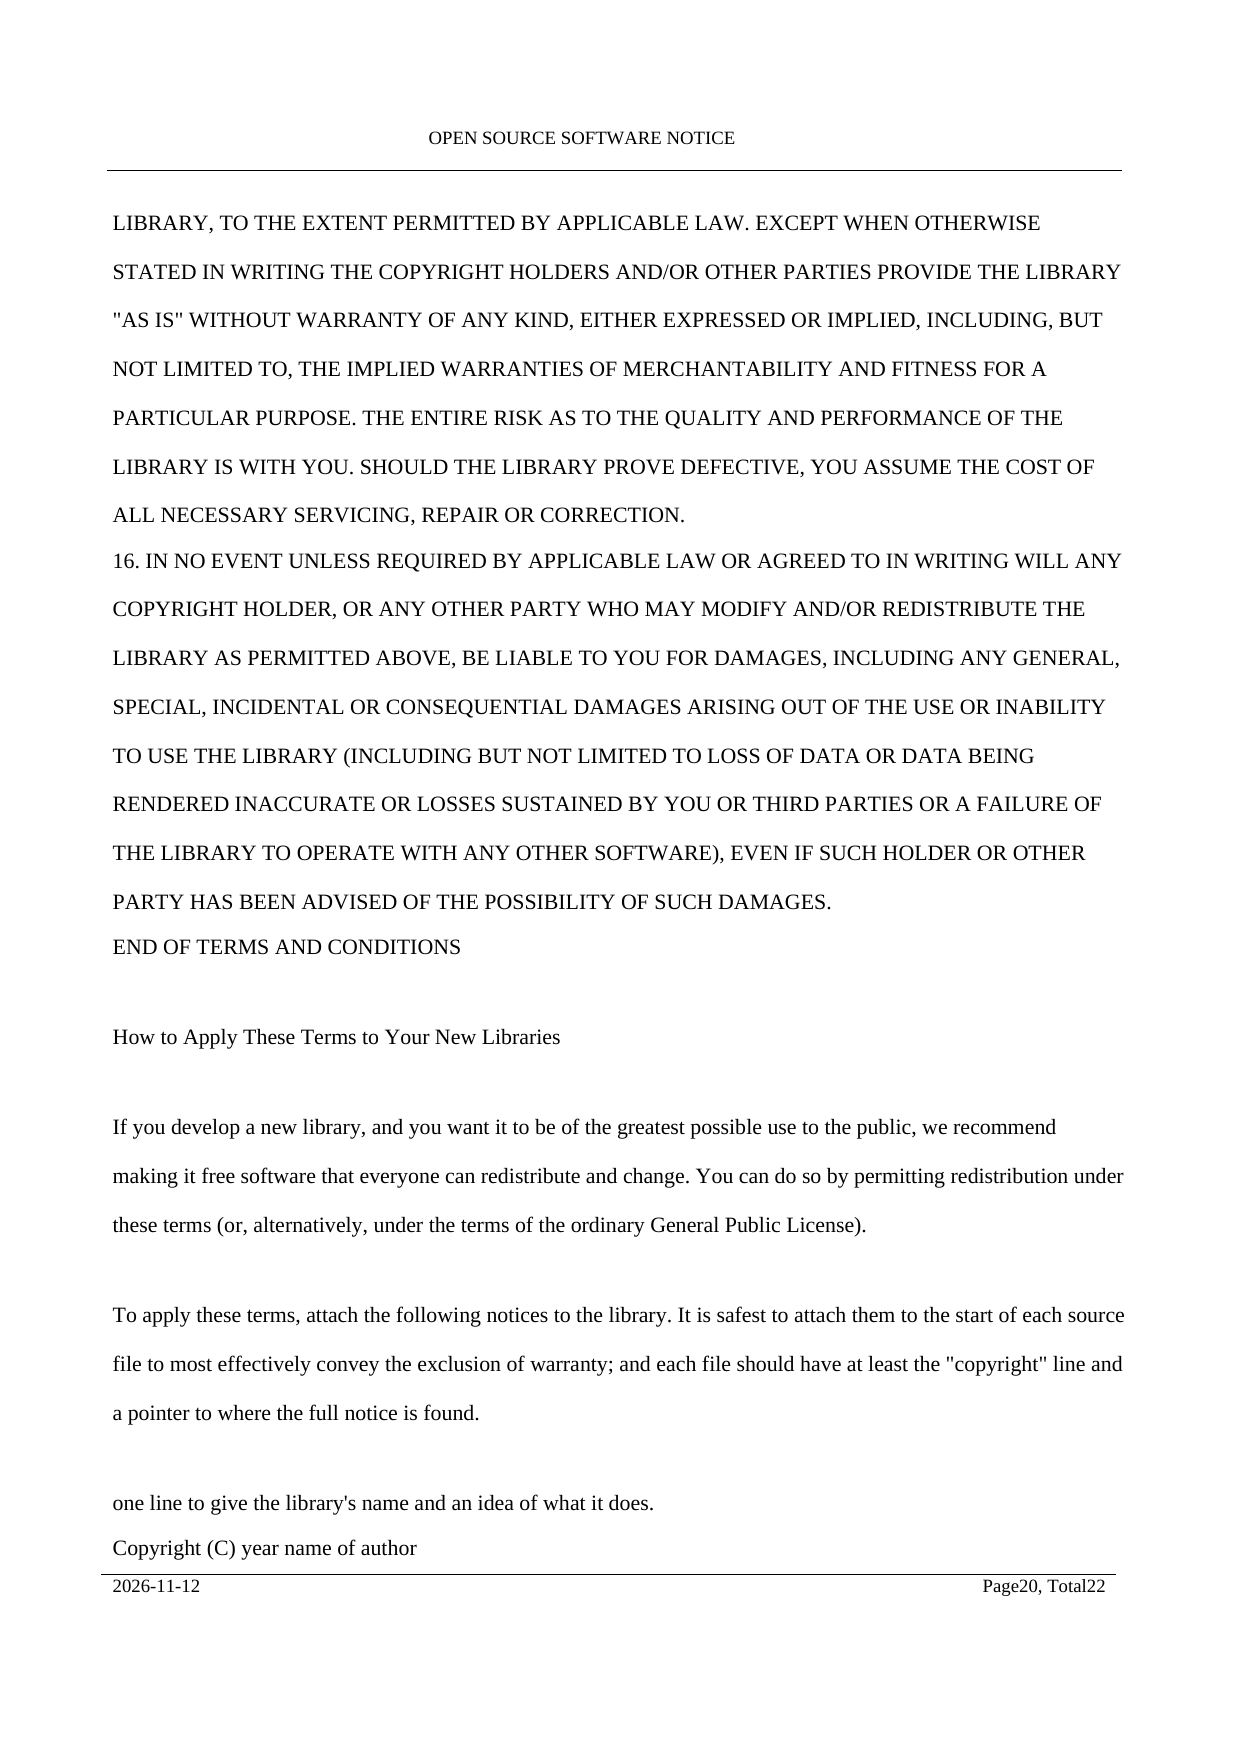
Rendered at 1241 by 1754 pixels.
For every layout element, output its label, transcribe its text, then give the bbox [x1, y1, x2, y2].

text END OF TERMS AND CONDITIONS [112, 930, 1128, 963]
text Copyright (C) year name of author [112, 1531, 1128, 1564]
text If you develop a new library, and you want it to be of the greatest possible use to the public, we recommend making it free software that everyone can redistribute and change. You can do so by permitting redistribution under these terms (or, alternatively, under the terms of the ordinary General Public License). [112, 1111, 1128, 1241]
text 16. IN NO EVENT UNLESS REQUIRED BY APPLICABLE LAW OR AGREED TO IN WRITING WILL ANY COPYRIGHT HOLDER, OR ANY OTHER PARTY WHO MAY MODIFY AND/OR REDISTRIBUTE THE LIBRARY AS PERMITTED ABOVE, BE LIABLE TO YOU FOR DAMAGES, INCLUDING ANY GENERAL, SPECIAL, INCIDENTAL OR CONSEQUENTIAL DAMAGES ARISING OUT OF THE USE OR INABILITY TO USE THE LIBRARY (INCLUDING BUT NOT LIMITED TO LOSS OF DATA OR DATA BEING RENDERED INACCURATE OR LOSSES SUSTAINED BY YOU OR THIRD PARTIES OR A FAILURE OF THE LIBRARY TO OPERATE WITH ANY OTHER SOFTWARE), EVEN IF SUCH HOLDER OR OTHER PARTY HAS BEEN ADVISED OF THE POSSIBILITY OF SUCH DAMAGES. [112, 544, 1128, 918]
text How to Apply These Terms to Your New Libraries [112, 1021, 1128, 1053]
text one line to give the library's name and an idea of what it does. [112, 1486, 1128, 1519]
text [112, 206, 1128, 531]
text To apply these terms, attach the following notices to the library. It is safest to attach them to the start of each source file to most effectively convey the exclusion of warranty; and each file should have at least the "copyright" line and a pointer to where the full notice is found. [112, 1298, 1128, 1428]
